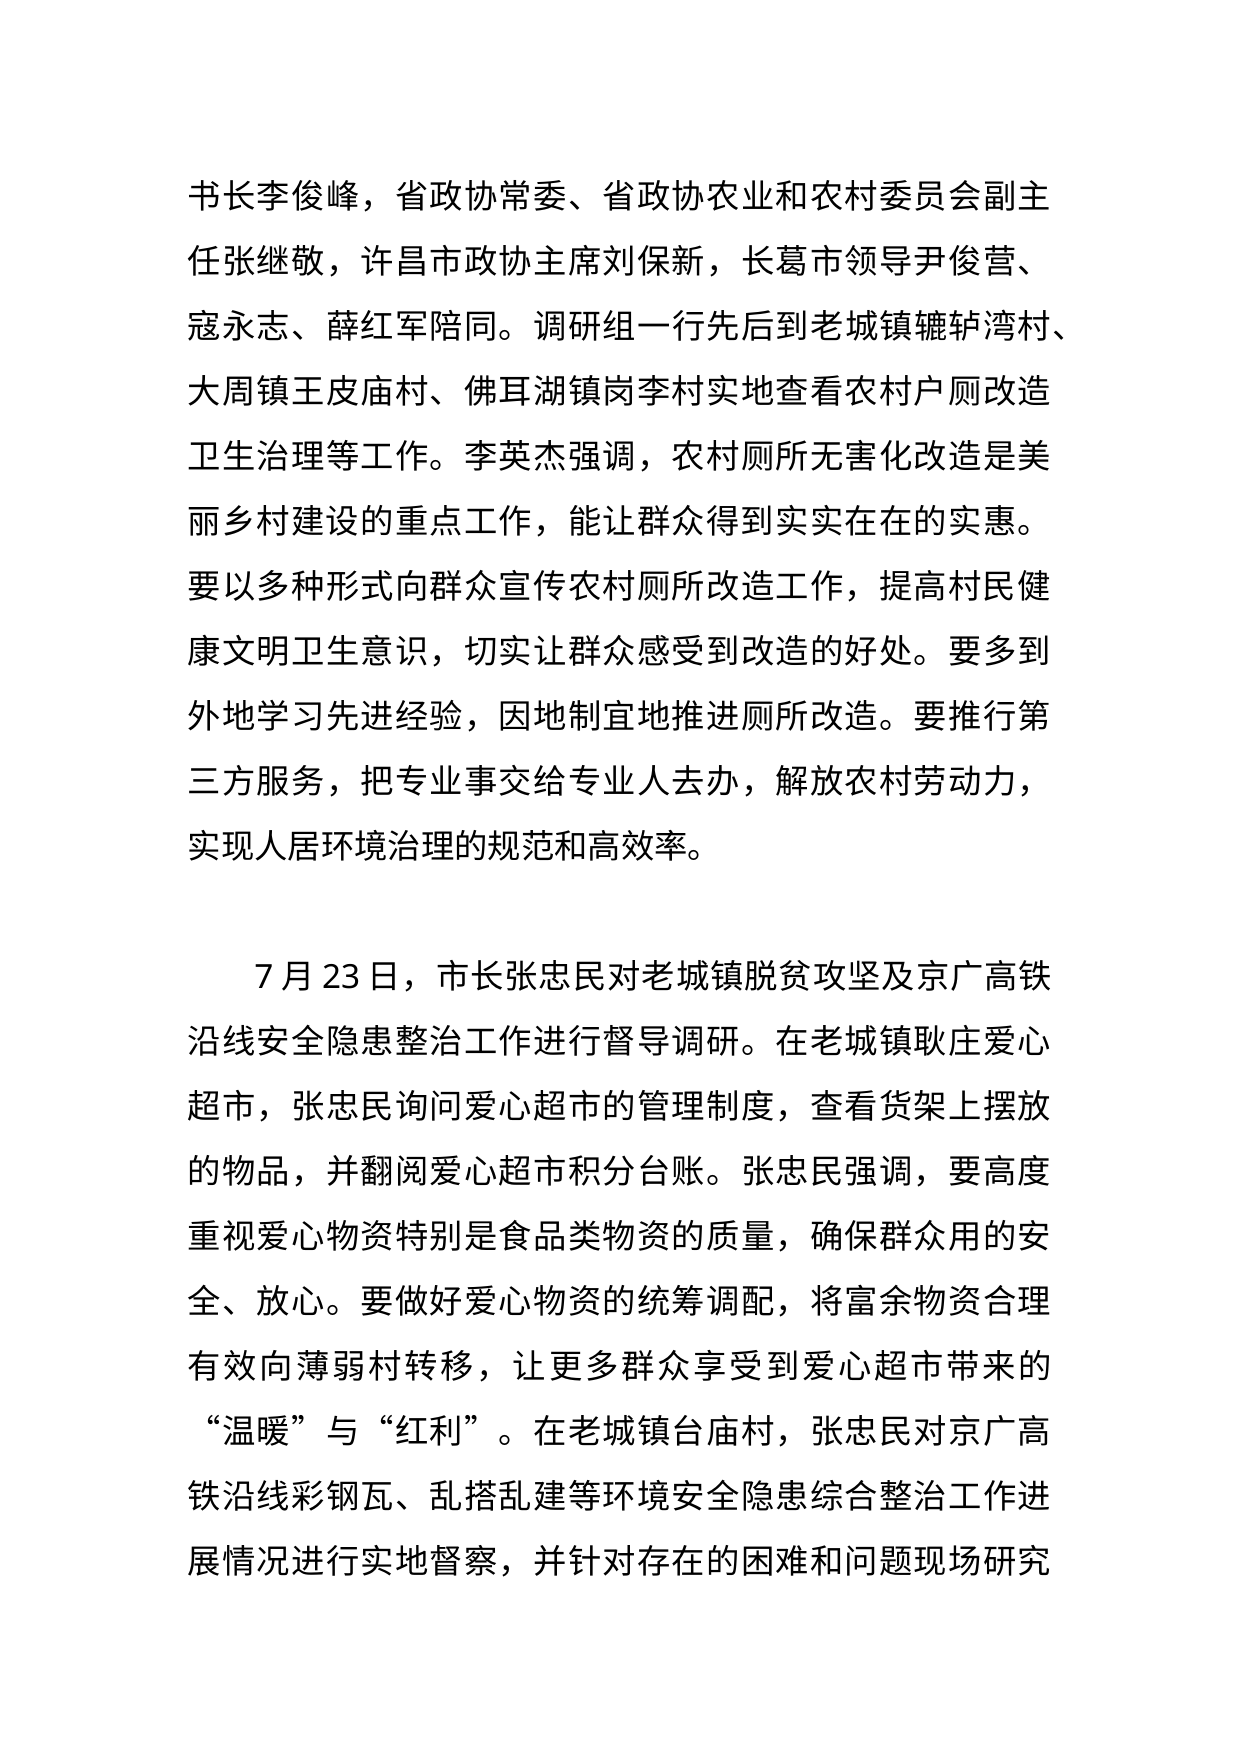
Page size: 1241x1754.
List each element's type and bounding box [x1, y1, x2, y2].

text [187, 942, 1053, 1592]
text [187, 162, 1053, 877]
